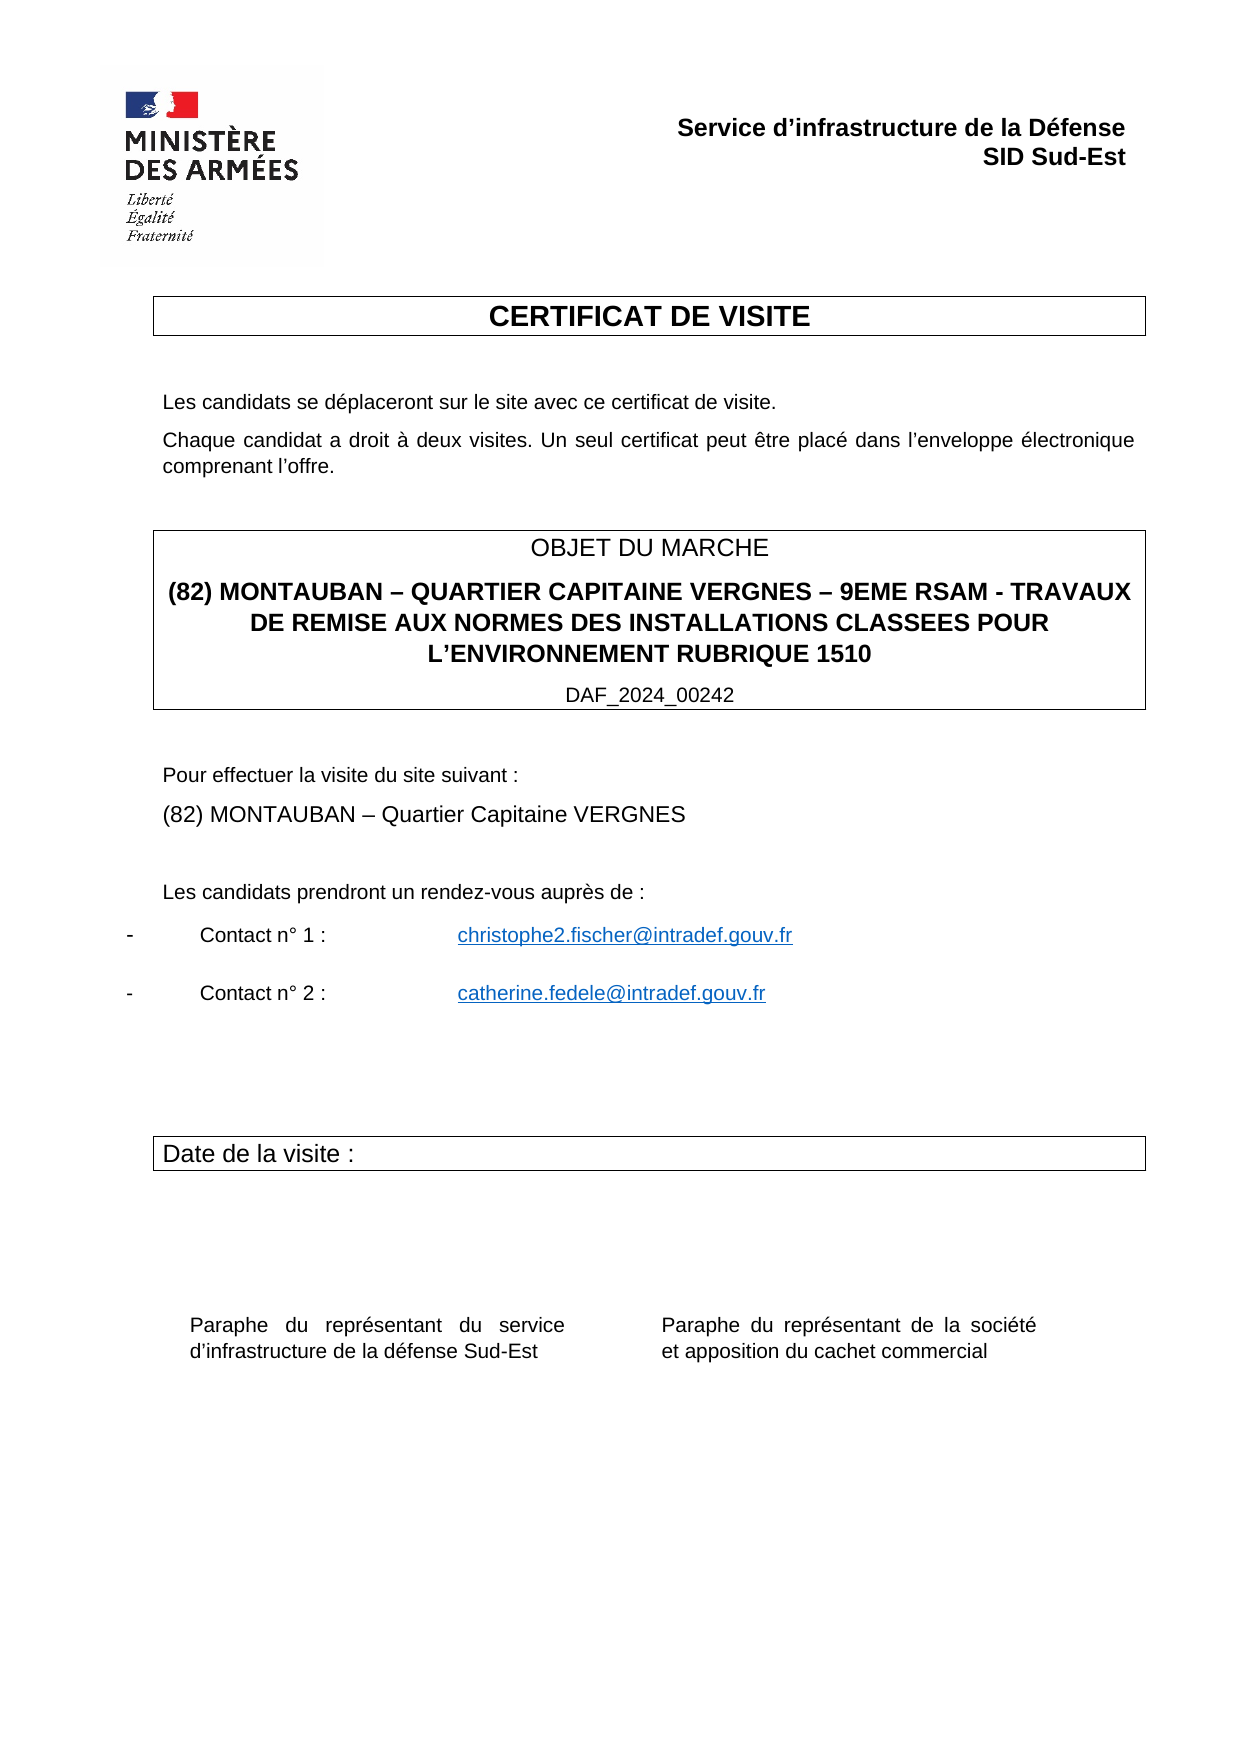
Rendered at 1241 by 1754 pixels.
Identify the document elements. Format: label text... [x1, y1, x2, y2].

text DAF_2024_00242 [154, 679, 1145, 709]
text Les candidats prendront un rendez-vous auprès de : [162, 880, 1137, 904]
picture [100, 65, 324, 267]
text (82) MONTAUBAN – QUARTIER CAPITAINE VERGNES – 9EME RSAM - TRAVAUX DE REMISE AUX NORMES DES INSTALLATIONS CLASSEES POUR L’ENVIRONNEMENT RUBRIQUE 1510 [154, 574, 1145, 668]
text Chaque candidat a droit à deux visites. Un seul certificat peut être placé dans l’enveloppe électronique comprenant l’offre. [162, 428, 1137, 478]
text (82) MONTAUBAN – Quartier Capitaine VERGNES [162, 801, 1137, 827]
table_header Paraphe du représentant du service d’infrastructure de la défense Sud-Est [104, 1301, 576, 1377]
text Date de la visite : [154, 1137, 1145, 1170]
text OBJET DU MARCHE [154, 531, 1145, 562]
list Contact n° 2 : catherine.fedele@intradef.gouv.fr [126, 978, 1137, 1006]
list Contact n° 1 : christophe2.fischer@intradef.gouv.fr [126, 918, 1137, 949]
table_header Paraphe du représentant de la société et apposition du cachet commercial [576, 1301, 1048, 1377]
text Pour effectuer la visite du site suivant : [162, 762, 1137, 786]
text CERTIFICAT DE VISITE [154, 297, 1145, 335]
text Les candidats se déplaceront sur le site avec ce certificat de visite. [162, 389, 1137, 413]
